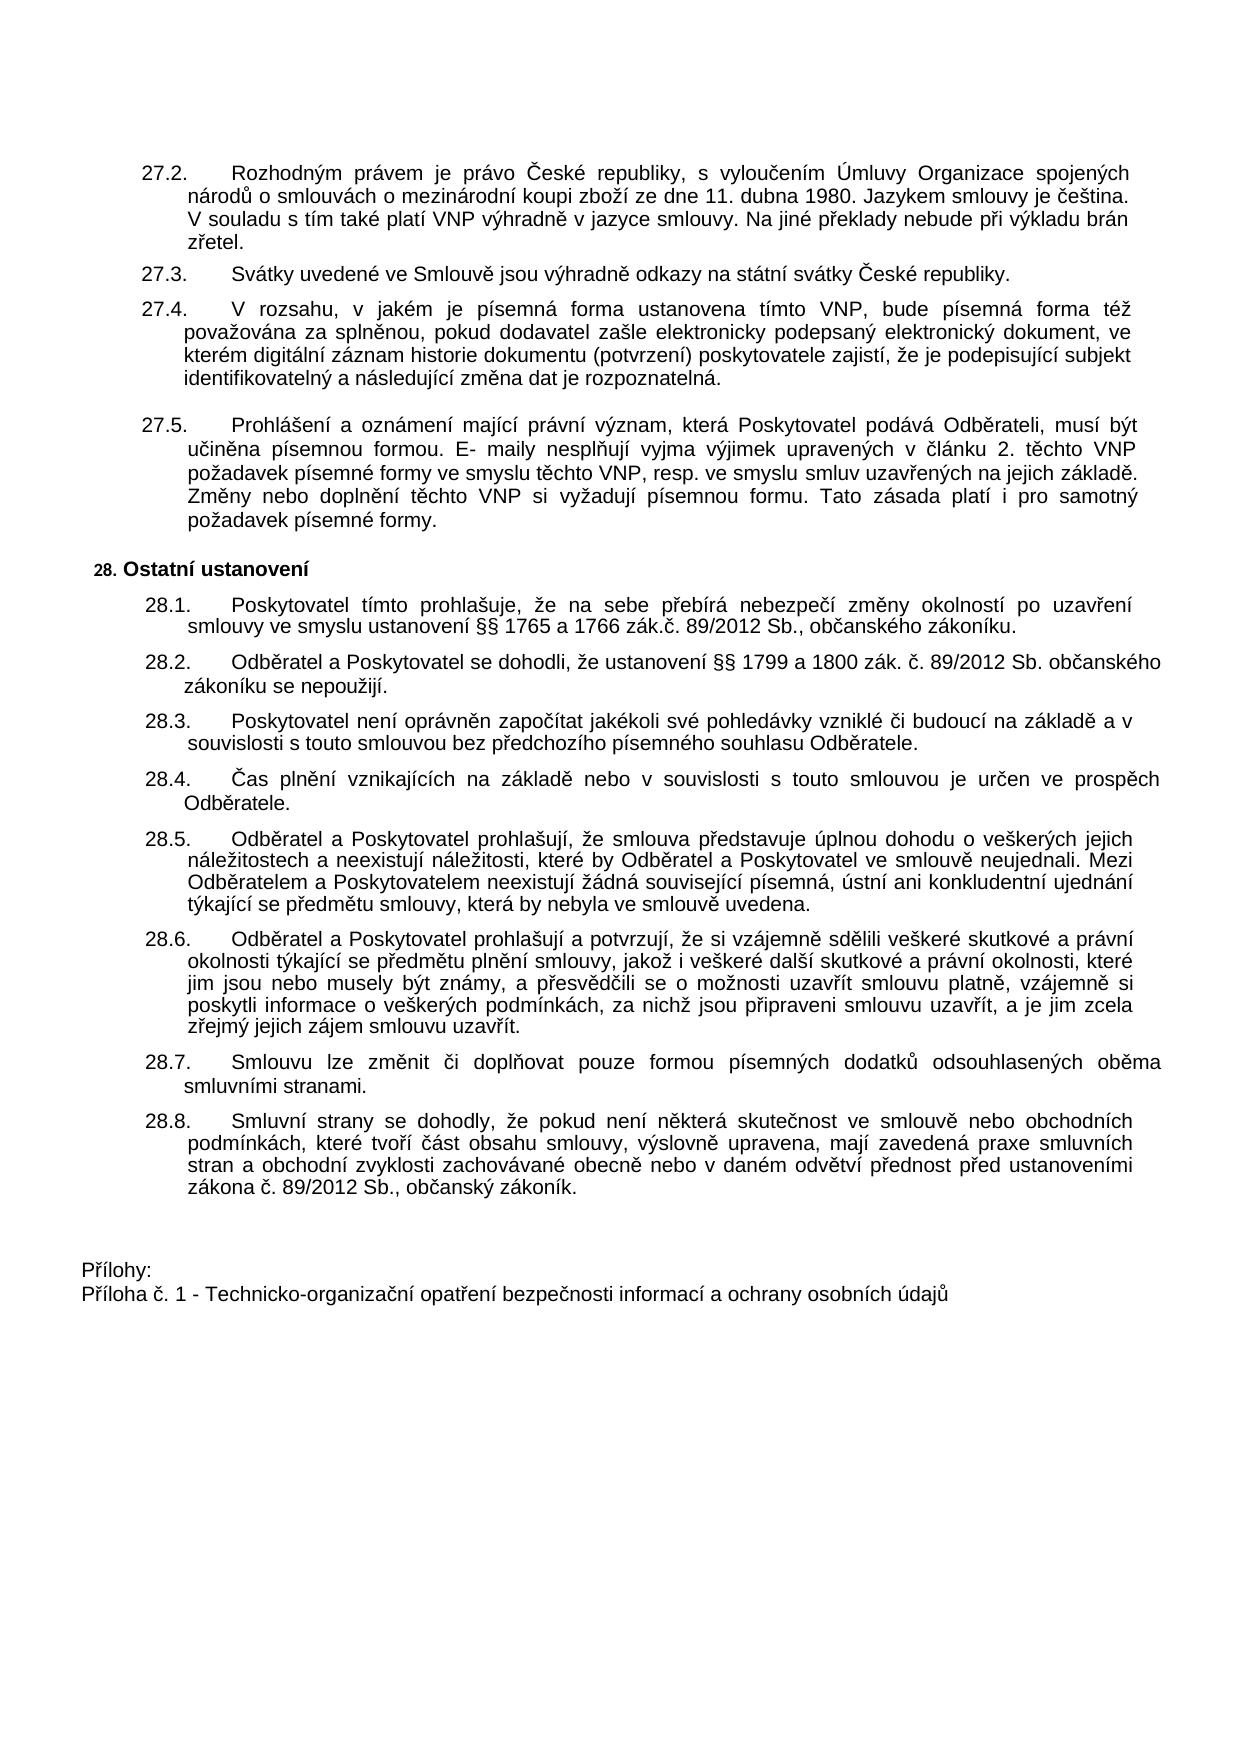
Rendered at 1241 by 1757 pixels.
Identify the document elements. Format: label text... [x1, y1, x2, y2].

list Svátky uvedené ve Smlouvě jsou výhradně odkazy na státní svátky České republiky. [141, 262, 1161, 286]
list Odběratel a Poskytovatel prohlašují a potvrzují, že si vzájemně sdělili veškeré skutkové a právní okolnosti týkající se předmětu plnění smlouvy, jakož i veškeré další skutkové a právní okolnosti, které jim jsou nebo musely být známy, a přesvědčili se o možnosti uzavřít smlouvu platně, vzájemně si poskytli informace o veškerých podmínkách, za nichž jsou připraveni smlouvu uzavřít, a je jim zcela zřejmý jejich zájem smlouvu uzavřít. [145, 929, 1135, 1038]
list Rozhodným právem je právo České republiky, s vyloučením Úmluvy Organizace spojených národů o smlouvách o mezinárodní koupi zboží ze dne 11. dubna 1980. Jazykem smlouvy je čeština. V souladu s tím také platí VNP výhradně v jazyce smlouvy. Na jiné překlady nebude při výkladu brán zřetel. [141, 162, 1130, 254]
list Odběratel a Poskytovatel se dohodli, že ustanovení §§ 1799 a 1800 zák. č. 89/2012 Sb. občanského zákoníku se nepoužijí. [145, 650, 1161, 698]
list V rozsahu, v jakém je písemná forma ustanovena tímto VNP, bude písemná forma též považována za splněnou, pokud dodavatel zašle elektronicky podepsaný elektronický dokument, ve kterém digitální záznam historie dokumentu (potvrzení) poskytovatele zajistí, že je podepisující subjekt identifikovatelný a následující změna dat je rozpoznatelná. [141, 298, 1132, 390]
list Prohlášení a oznámení mající právní význam, která Poskytovatel podává Odběrateli, musí být učiněna písemnou formou. E- maily nesplňují vyjma výjimek upravených v článku 2. těchto VNP požadavek písemné formy ve smyslu těchto VNP, resp. ve smyslu smluv uzavřených na jejich základě. Změny nebo doplnění těchto VNP si vyžadují písemnou formu. Tato zásada platí i pro samotný požadavek písemné formy. [141, 414, 1138, 532]
text Přílohy: [81, 1257, 1161, 1281]
list Odběratel a Poskytovatel prohlašují, že smlouva představuje úplnou dohodu o veškerých jejich náležitostech a neexistují náležitosti, které by Odběratel a Poskytovatel ve smlouvě neujednali. Mezi Odběratelem a Poskytovatelem neexistují žádná související písemná, ústní ani konkludentní ujednání týkající se předmětu smlouvy, která by nebyla ve smlouvě uvedena. [145, 828, 1134, 916]
list Poskytovatel není oprávněn započítat jakékoli své pohledávky vzniklé či budoucí na základě a v souvislosti s touto smlouvou bez předchozího písemného souhlasu Odběratele. [145, 711, 1134, 755]
list Poskytovatel tímto prohlašuje, že na sebe přebírá nebezpečí změny okolností po uzavření smlouvy ve smyslu ustanovení §§ 1765 a 1766 zák.č. 89/2012 Sb., občanského zákoníku. [145, 595, 1134, 638]
list Smlouvu lze změnit či doplňovat pouze formou písemných dodatků odsouhlasených oběma smluvními stranami. [145, 1050, 1161, 1098]
text Příloha č. 1 - Technicko-organizační opatření bezpečnosti informací a ochrany osobních údajů [81, 1281, 1161, 1305]
list Čas plnění vznikajících na základě nebo v souvislosti s touto smlouvou je určen ve prospěch Odběratele. [145, 767, 1161, 815]
list Smluvní strany se dohodly, že pokud není některá skutečnost ve smlouvě nebo obchodních podmínkách, které tvoří část obsahu smlouvy, výslovně upravena, mají zavedená praxe smluvních stran a obchodní zvyklosti zachovávané obecně nebo v daném odvětví přednost před ustanoveními zákona č. 89/2012 Sb., občanský zákoník. [145, 1111, 1134, 1198]
subtitle Ostatní ustanovení [93, 557, 1161, 581]
